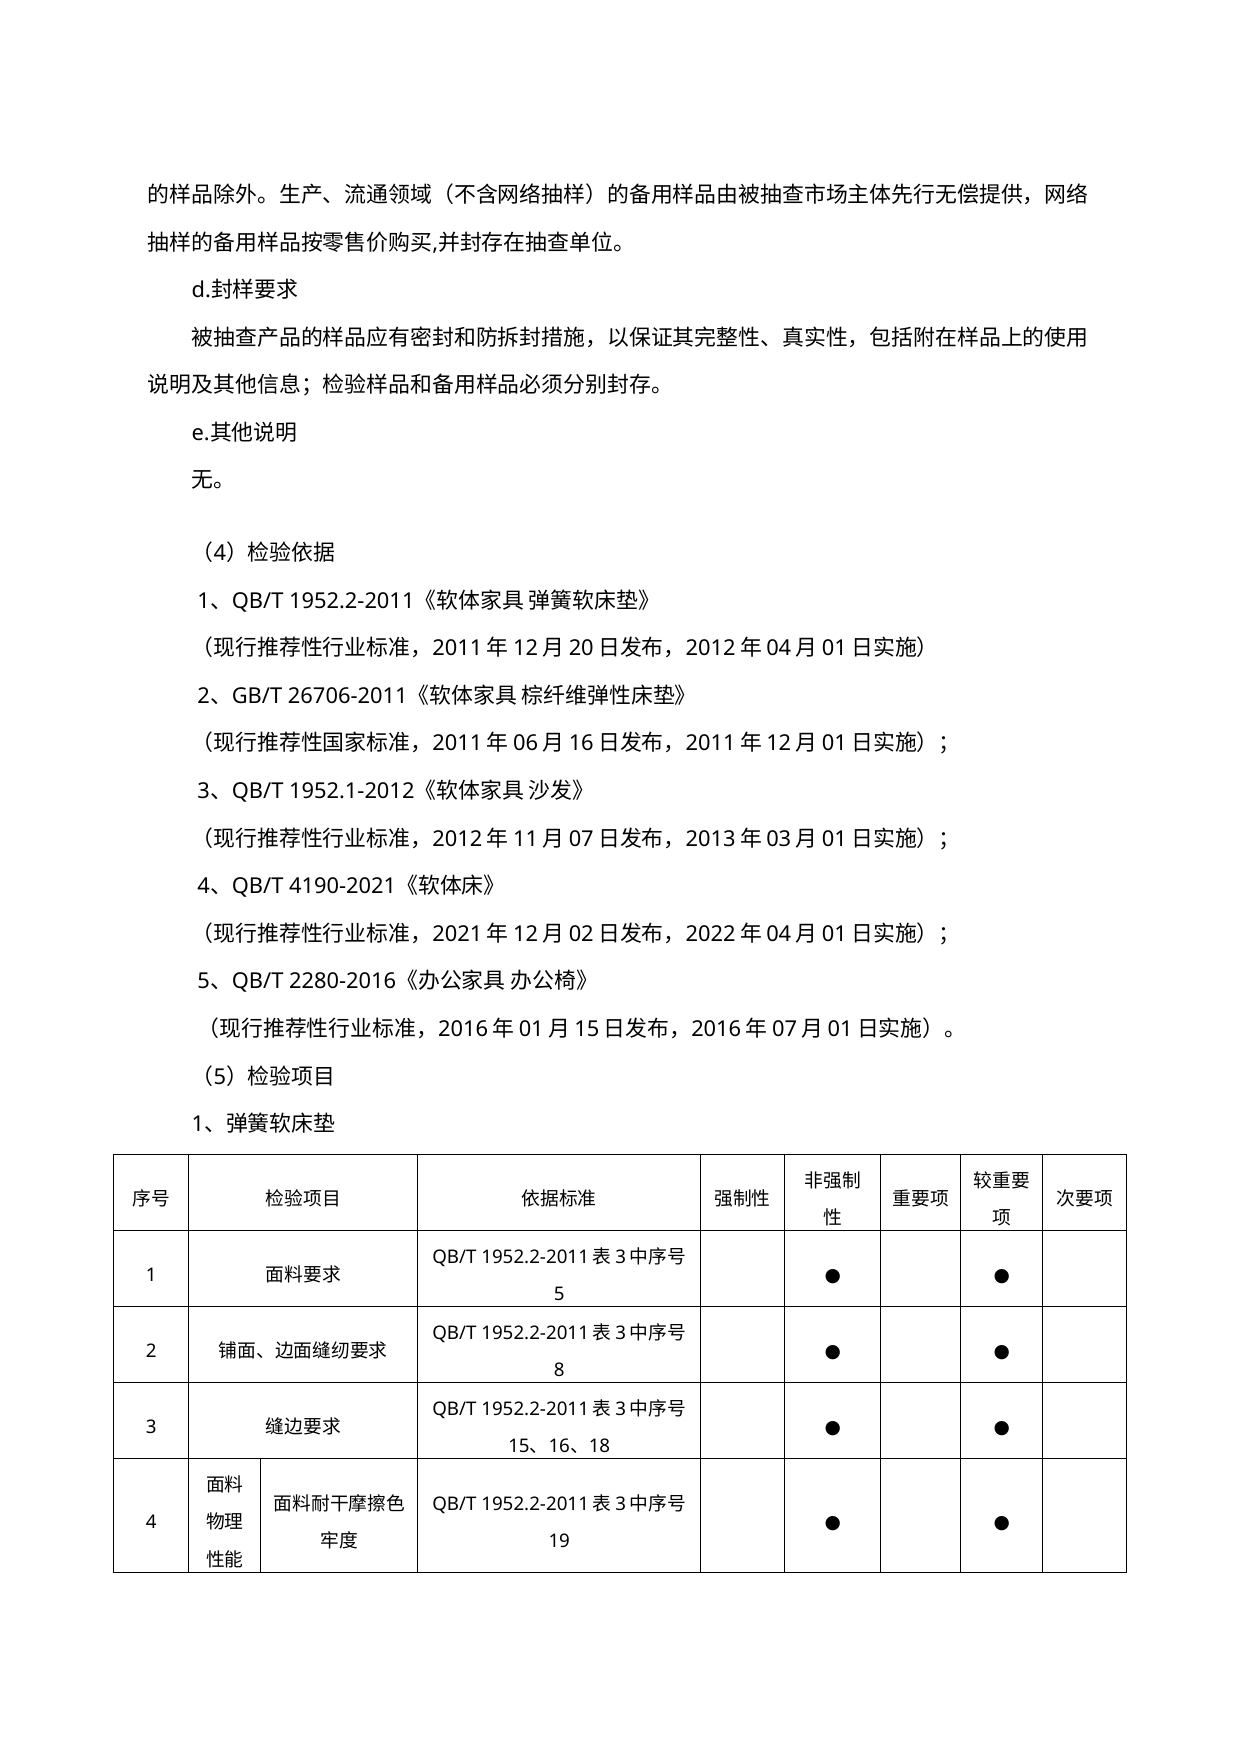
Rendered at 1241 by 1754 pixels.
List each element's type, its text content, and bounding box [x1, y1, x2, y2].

table_cell QB/T 1952.2-2011表3中序号8 [418, 1307, 700, 1382]
table_header 较重要项 [961, 1155, 1042, 1230]
table_cell [701, 1383, 784, 1458]
table_cell ● [961, 1307, 1042, 1382]
table_cell 1 [114, 1231, 188, 1306]
text 1、弹簧软床垫 [148, 1106, 1092, 1138]
table_cell 2 [114, 1307, 188, 1382]
text 5、QB/T 2280-2016《办公家具 办公椅》 [148, 963, 1092, 995]
table_header 强制性 [701, 1155, 784, 1230]
table_cell 面料物理性能 [189, 1459, 260, 1572]
text （现行推荐性行业标准，2011年12月20日发布，2012年04月01日实施） [148, 630, 1092, 662]
table_cell QB/T 1952.2-2011表3中序号15、16、18 [418, 1383, 700, 1458]
table_header 依据标准 [418, 1155, 700, 1230]
table_cell 3 [114, 1383, 188, 1458]
text 3、QB/T 1952.1-2012《软体家具 沙发》 [148, 773, 1092, 805]
text e.其他说明 [148, 415, 1092, 447]
table_cell ● [785, 1459, 880, 1572]
table_cell [1043, 1459, 1126, 1572]
table_cell 缝边要求 [189, 1383, 417, 1458]
table_cell [881, 1459, 960, 1572]
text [148, 177, 1092, 256]
table_cell QB/T 1952.2-2011表3中序号19 [418, 1459, 700, 1572]
table_cell 面料耐干摩擦色牢度 [261, 1459, 417, 1572]
table_cell [701, 1231, 784, 1306]
table_header 重要项 [881, 1155, 960, 1230]
text 2、GB/T 26706-2011《软体家具 棕纤维弹性床垫》 [148, 678, 1092, 709]
text （现行推荐性行业标准，2016年01月15日发布，2016年07月01日实施）。 [148, 1011, 1092, 1043]
text 1、QB/T 1952.2-2011《软体家具 弹簧软床垫》 [148, 583, 1092, 614]
text 被抽查产品的样品应有密封和防拆封措施，以保证其完整性、真实性，包括附在样品上的使用说明及其他信息；检验样品和备用样品必须分别封存。 [148, 320, 1092, 399]
text （现行推荐性行业标准，2021年12月02日发布，2022年04月01日实施）； [148, 916, 1092, 948]
text 4、QB/T 4190-2021《软体床》 [148, 868, 1092, 900]
table_cell 面料要求 [189, 1231, 417, 1306]
table_cell [881, 1231, 960, 1306]
table_cell [701, 1307, 784, 1382]
table_cell [701, 1459, 784, 1572]
text d.封样要求 [148, 272, 1092, 304]
text （现行推荐性国家标准，2011年06月16日发布，2011年12月01日实施）； [148, 725, 1092, 757]
table_cell [1043, 1383, 1126, 1458]
table_cell ● [785, 1307, 880, 1382]
table_cell [881, 1383, 960, 1458]
table_header 非强制性 [785, 1155, 880, 1230]
table_cell QB/T 1952.2-2011表3中序号5 [418, 1231, 700, 1306]
table_cell [1043, 1231, 1126, 1306]
table_cell ● [961, 1383, 1042, 1458]
list 检验依据 [148, 535, 1092, 567]
table_cell ● [785, 1231, 880, 1306]
table_header 检验项目 [189, 1155, 417, 1230]
text 无。 [148, 462, 1092, 494]
table_cell 铺面、边面缝纫要求 [189, 1307, 417, 1382]
table_cell ● [961, 1459, 1042, 1572]
list 检验项目 [148, 1059, 1092, 1090]
table_cell ● [785, 1383, 880, 1458]
table_cell ● [961, 1231, 1042, 1306]
table_header 序号 [114, 1155, 188, 1230]
table_cell 4 [114, 1459, 188, 1572]
table_header 次要项 [1043, 1155, 1126, 1230]
text （现行推荐性行业标准，2012年11月07日发布，2013年03月01日实施）； [148, 821, 1092, 852]
table_cell [881, 1307, 960, 1382]
table_cell [1043, 1307, 1126, 1382]
